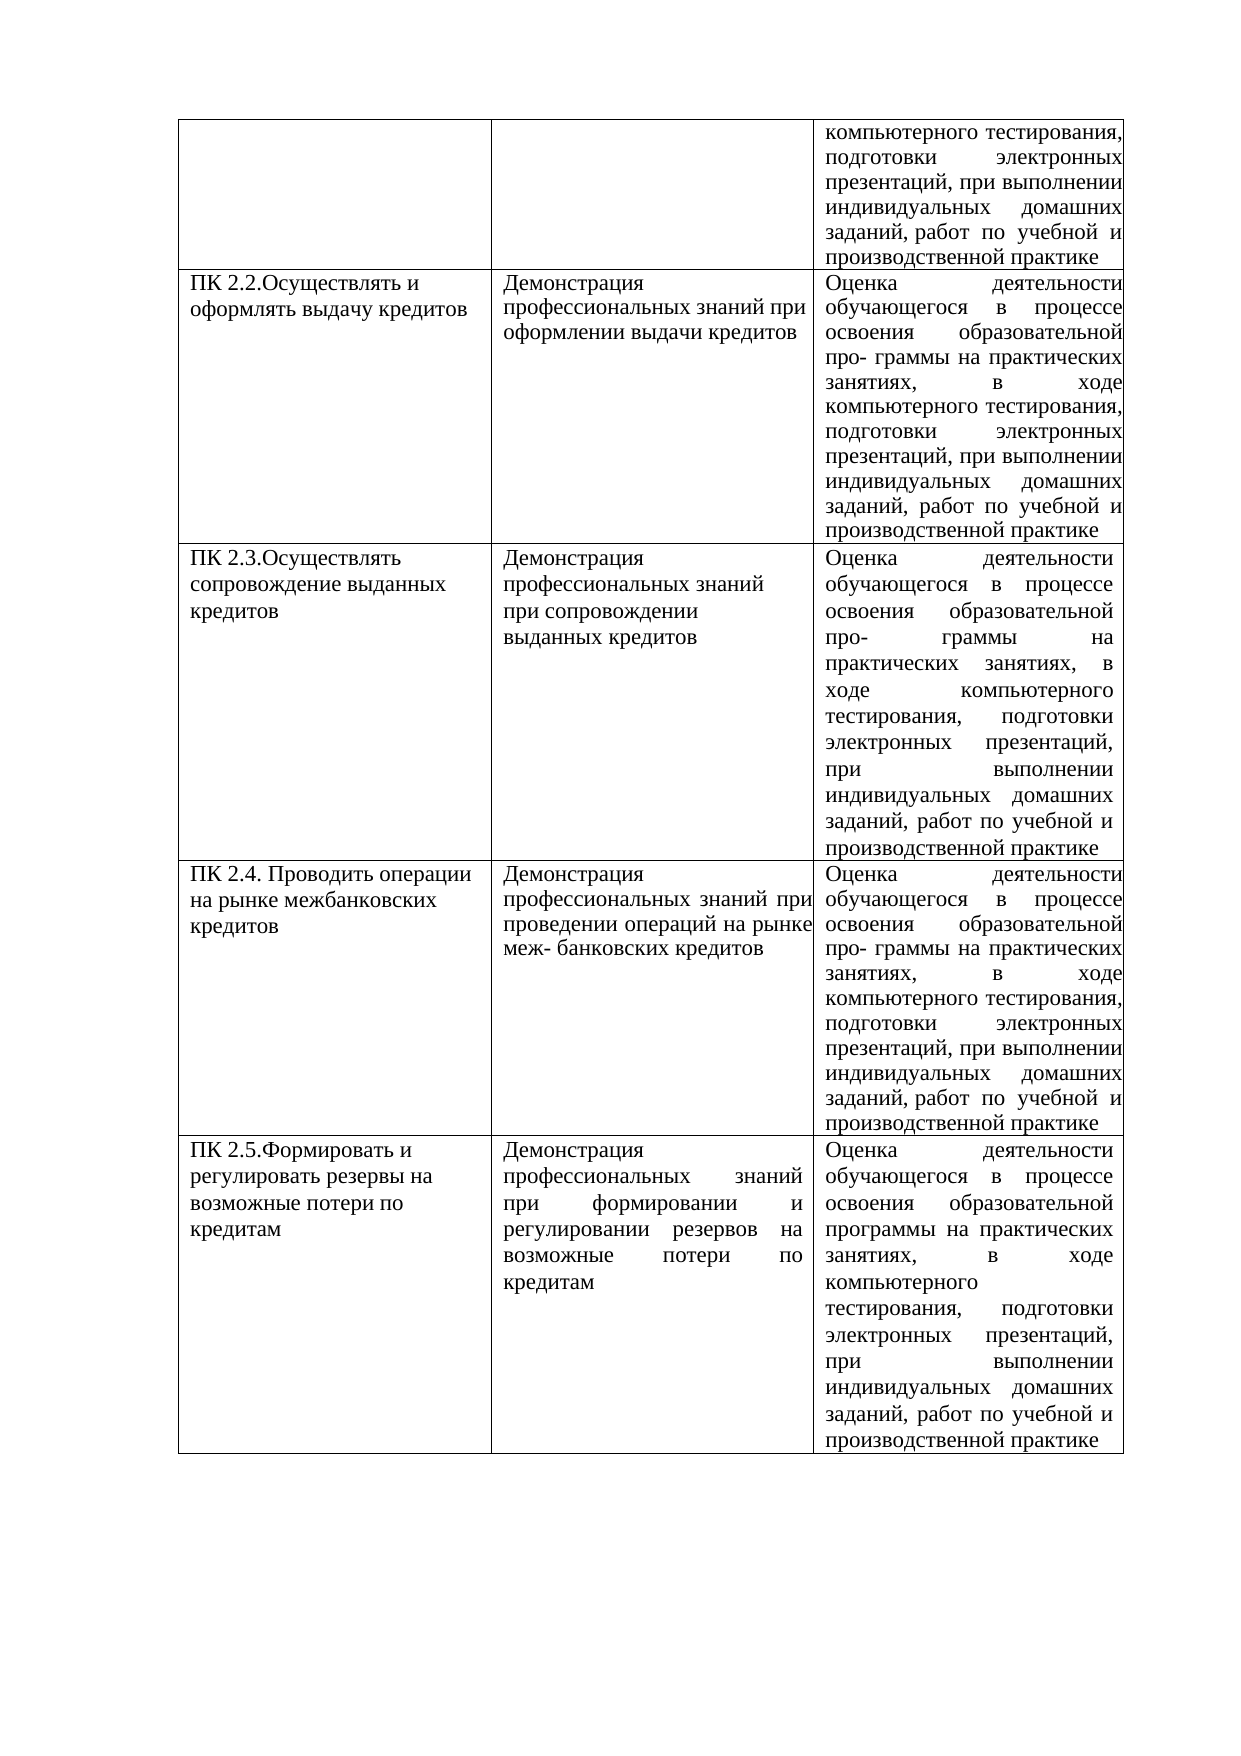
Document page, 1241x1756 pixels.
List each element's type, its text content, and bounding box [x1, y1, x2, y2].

table_cell ПК 2.4. Проводить операции на рынке межбанковских кредитов [179, 861, 491, 1135]
table_cell Демонстрация профессиональных знаний при формировании и регулировании резервов на возможные потери по кредитам [492, 1136, 813, 1452]
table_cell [492, 120, 813, 269]
table_cell ПК 2.2.Осуществлять и оформлять выдачу кредитов [179, 270, 491, 543]
table_cell Демонстрация профессиональных знаний при проведении операций на рынке меж- банковских кредитов [492, 861, 813, 1135]
table_cell ПК 2.3.Осуществлять сопровождение выданных кредитов [179, 544, 491, 860]
table_cell Демонстрация профессиональных знаний при сопровождении выданных кредитов [492, 544, 813, 860]
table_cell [814, 120, 1123, 269]
table_cell ПК 2.5.Формировать и регулировать резервы на возможные потери по кредитам [179, 1136, 491, 1452]
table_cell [179, 120, 491, 269]
table_cell Оценка деятельности обучающегося в процессе освоения образовательной программы на практических занятиях, в ходе компьютерного тестирования, подготовки электронных презентаций, при выполнении индивидуальных домашних заданий, работ по учебной и производственной практике [814, 1136, 1123, 1452]
table_cell Демонстрация профессиональных знаний при оформлении выдачи кредитов [492, 270, 813, 543]
